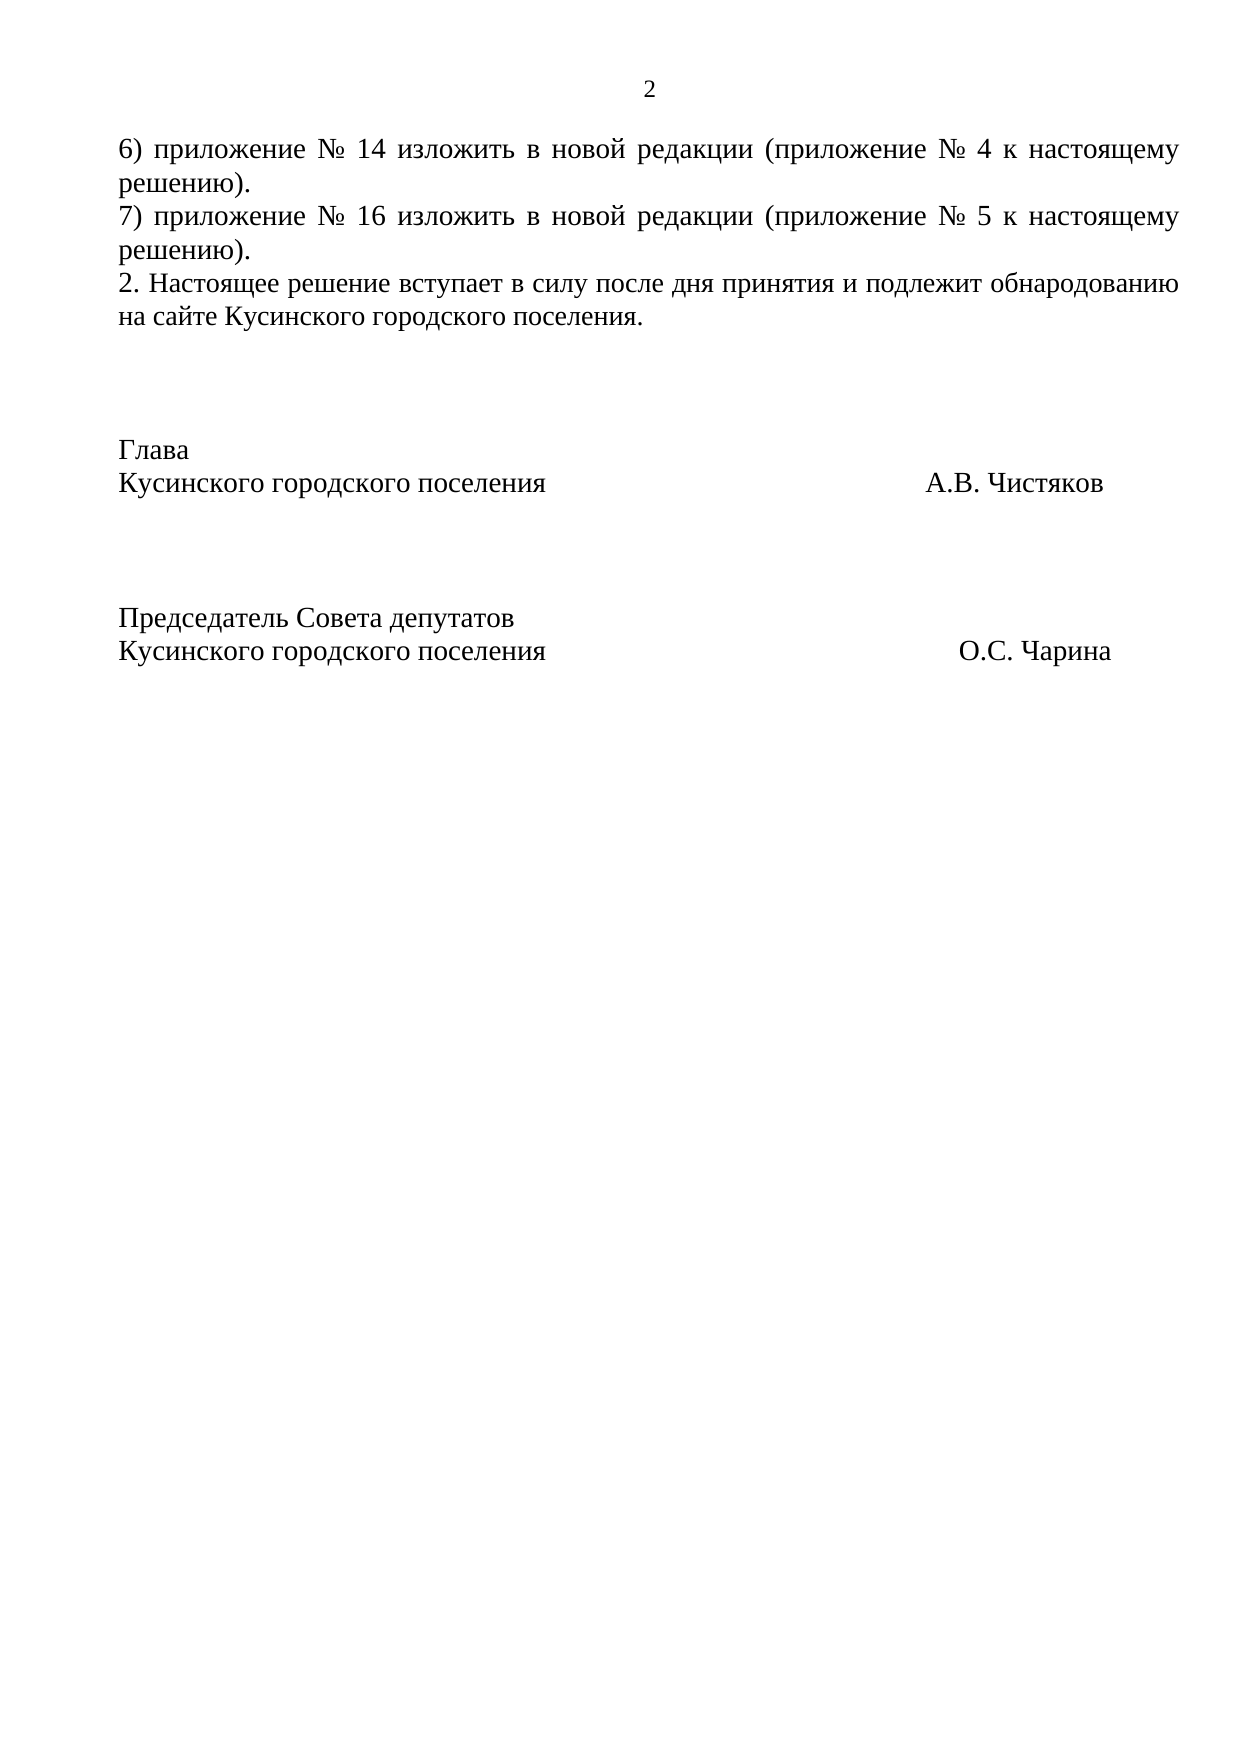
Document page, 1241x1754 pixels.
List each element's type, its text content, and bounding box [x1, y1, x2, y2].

text 7) приложение № 16 изложить в новой редакции (приложение № 5 к настоящему решению). [118, 198, 1181, 266]
text 6) приложение № 14 изложить в новой редакции (приложение № 4 к настоящему решению). [118, 131, 1181, 198]
text Председатель Совета депутатов [118, 600, 1181, 633]
text Кусинского городского поселения А.В. Чистяков [118, 466, 1181, 499]
text Глава [118, 432, 1181, 466]
text 2. Настоящее решение вступает в силу после дня принятия и подлежит обнародованию на сайте Кусинского городского поселения. [118, 266, 1181, 331]
text Кусинского городского поселения О.С. Чарина [118, 633, 1181, 667]
